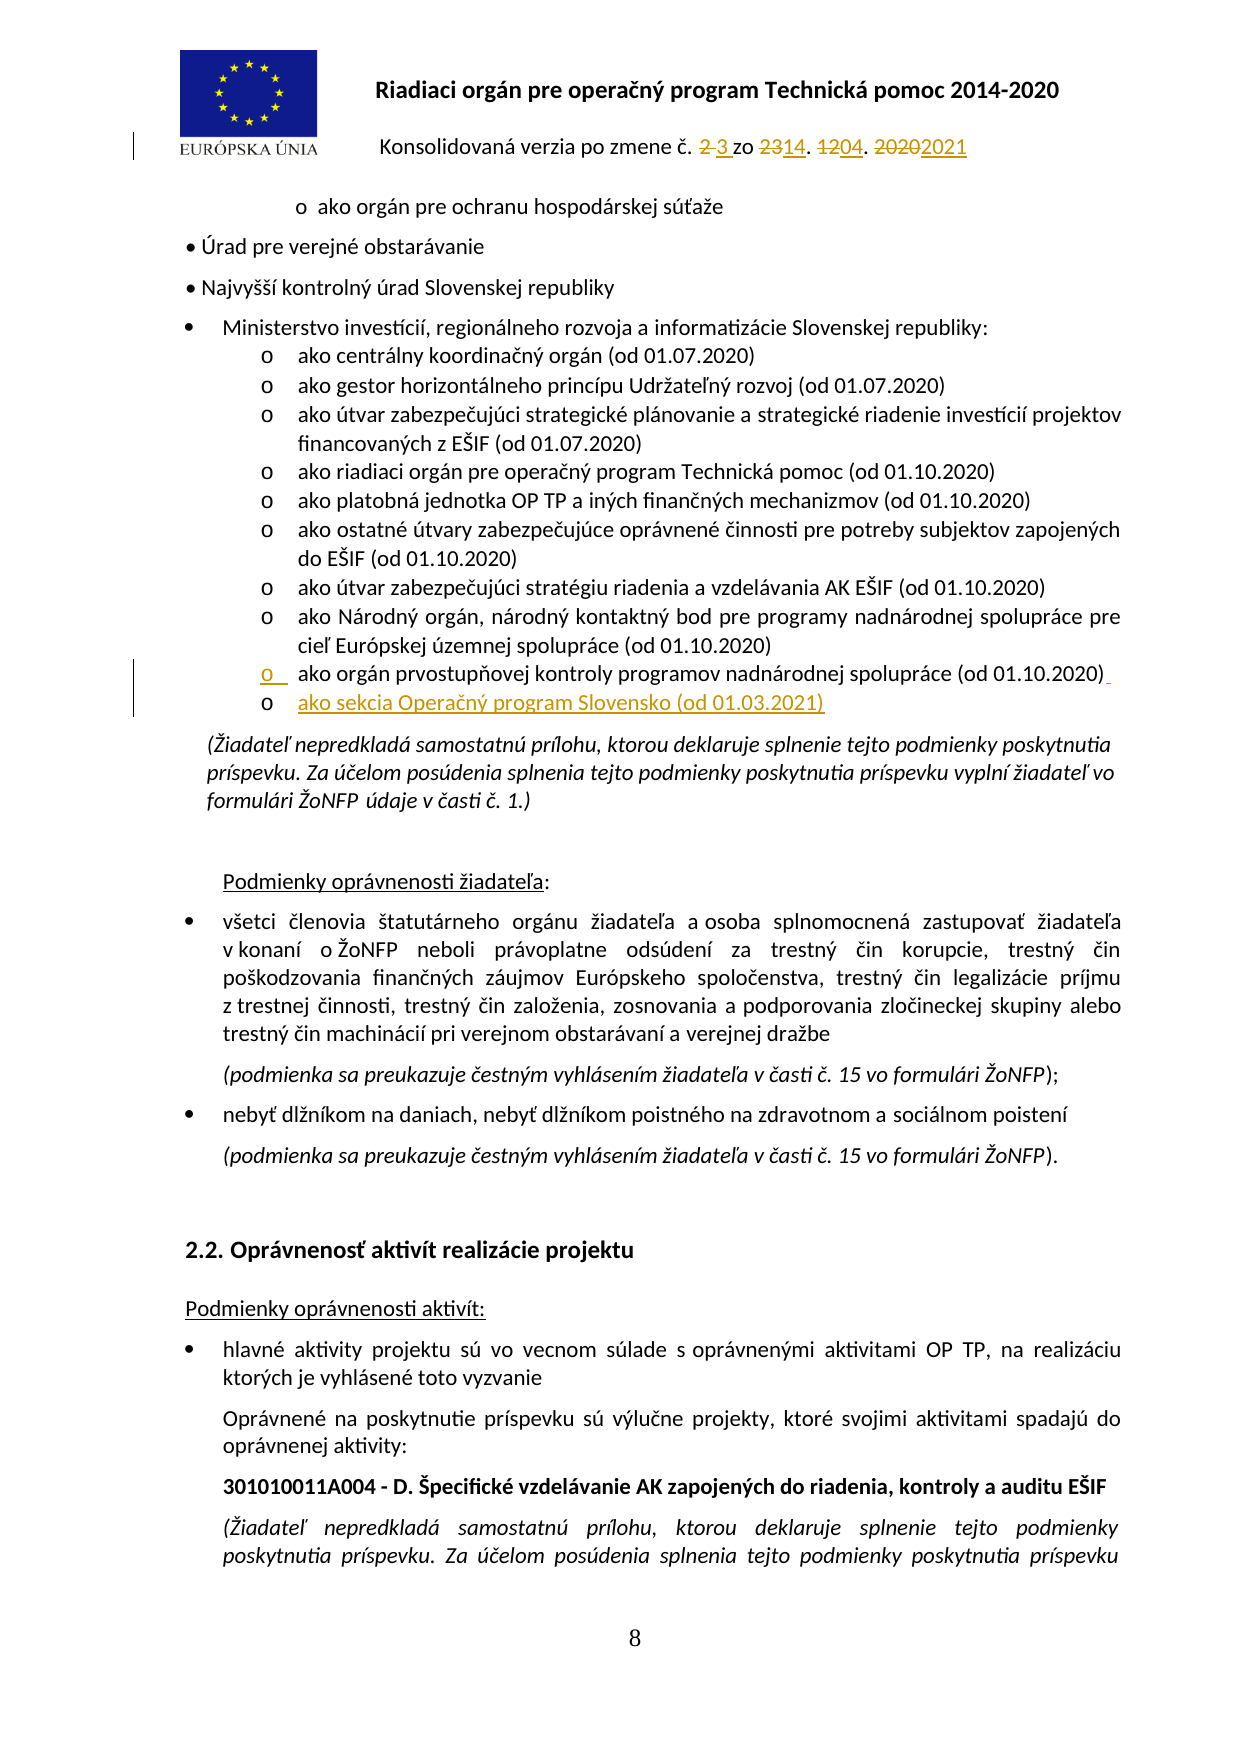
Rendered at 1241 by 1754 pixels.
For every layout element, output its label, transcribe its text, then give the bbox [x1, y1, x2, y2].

list ako riadiaci orgán pre operačný program Technická pomoc (od 01.10.2020) [260, 457, 1122, 486]
list ako orgán prvostupňovej kontroly programov nadnárodnej spolupráce (od 01.10.2020) [260, 659, 1122, 688]
list 301010011A004 - D. Špecifické vzdelávanie AK zapojených do riadenia, kontroly a auditu EŠIF [223, 1472, 1122, 1500]
picture [179, 50, 318, 155]
list ako platobná jednotka OP TP a iných finančných mechanizmov (od 01.10.2020) [260, 486, 1122, 515]
list Ministerstvo investícií, regionálneho rozvoja a informatizácie Slovenskej republiky: [185, 313, 1122, 342]
list • Najvyšší kontrolný úrad Slovenskej republiky [185, 273, 1122, 301]
list (podmienka sa preukazuje čestným vyhlásením žiadateľa v časti č. 15 vo formulári ŽoNFP); [223, 1060, 1122, 1088]
list Podmienky oprávnenosti žiadateľa: [223, 867, 1122, 895]
list nebyť dlžníkom na daniach, nebyť dlžníkom poistného na zdravotnom a sociálnom poistení [185, 1101, 1122, 1128]
list Oprávnenosť aktivít realizácie projektu [185, 1234, 1122, 1265]
list ako centrálny koordinačný orgán (od 01.07.2020) [260, 342, 1122, 371]
list Oprávnené na poskytnutie príspevku sú výlučne projekty, ktoré svojimi aktivitami spadajú do oprávnenej aktivity: [223, 1404, 1122, 1460]
text o ako orgán pre ochranu hospodárskej súťaže [266, 192, 1122, 220]
list (podmienka sa preukazuje čestným vyhlásením žiadateľa v časti č. 15 vo formulári ŽoNFP). [223, 1141, 1122, 1169]
text (Žiadateľ nepredkladá samostatnú prílohu, ktorou deklaruje splnenie tejto podmienky poskytnutia príspevku. Za účelom posúdenia splnenia tejto podmienky poskytnutia príspevku vyplní žiadateľ vo formulári ŽoNFP údaje v časti č. 1.) [207, 730, 1122, 814]
list • Úrad pre verejné obstarávanie [185, 232, 1122, 261]
list ako útvar zabezpečujúci strategické plánovanie a strategické riadenie investícií projektov financovaných z EŠIF (od 01.07.2020) [260, 400, 1122, 457]
list hlavné aktivity projektu sú vo vecnom súlade s oprávnenými aktivitami OP TP, na realizáciu ktorých je vyhlásené toto vyzvanie [185, 1335, 1122, 1391]
list ako ostatné útvary zabezpečujúce oprávnené činnosti pre potreby subjektov zapojených do EŠIF (od 01.10.2020) [260, 515, 1122, 573]
list Podmienky oprávnenosti aktivít: [185, 1294, 1122, 1323]
list všetci členovia štatutárneho orgánu žiadateľa a osoba splnomocnená zastupovať žiadateľa v konaní o ŽoNFP neboli právoplatne odsúdení za trestný čin korupcie, trestný čin poškodzovania finančných záujmov Európskeho spoločenstva, trestný čin legalizácie príjmu z trestnej činnosti, trestný čin založenia, zosnovania a podporovania zločineckej skupiny alebo trestný čin machinácií pri verejnom obstarávaní a verejnej dražbe [185, 907, 1122, 1047]
list ako Národný orgán, národný kontaktný bod pre programy nadnárodnej spolupráce pre cieľ Európskej územnej spolupráce (od 01.10.2020) [260, 602, 1122, 659]
list ako gestor horizontálneho princípu Udržateľný rozvoj (od 01.07.2020) [260, 371, 1122, 400]
list ako útvar zabezpečujúci stratégiu riadenia a vzdelávania AK EŠIF (od 01.10.2020) [260, 573, 1122, 602]
